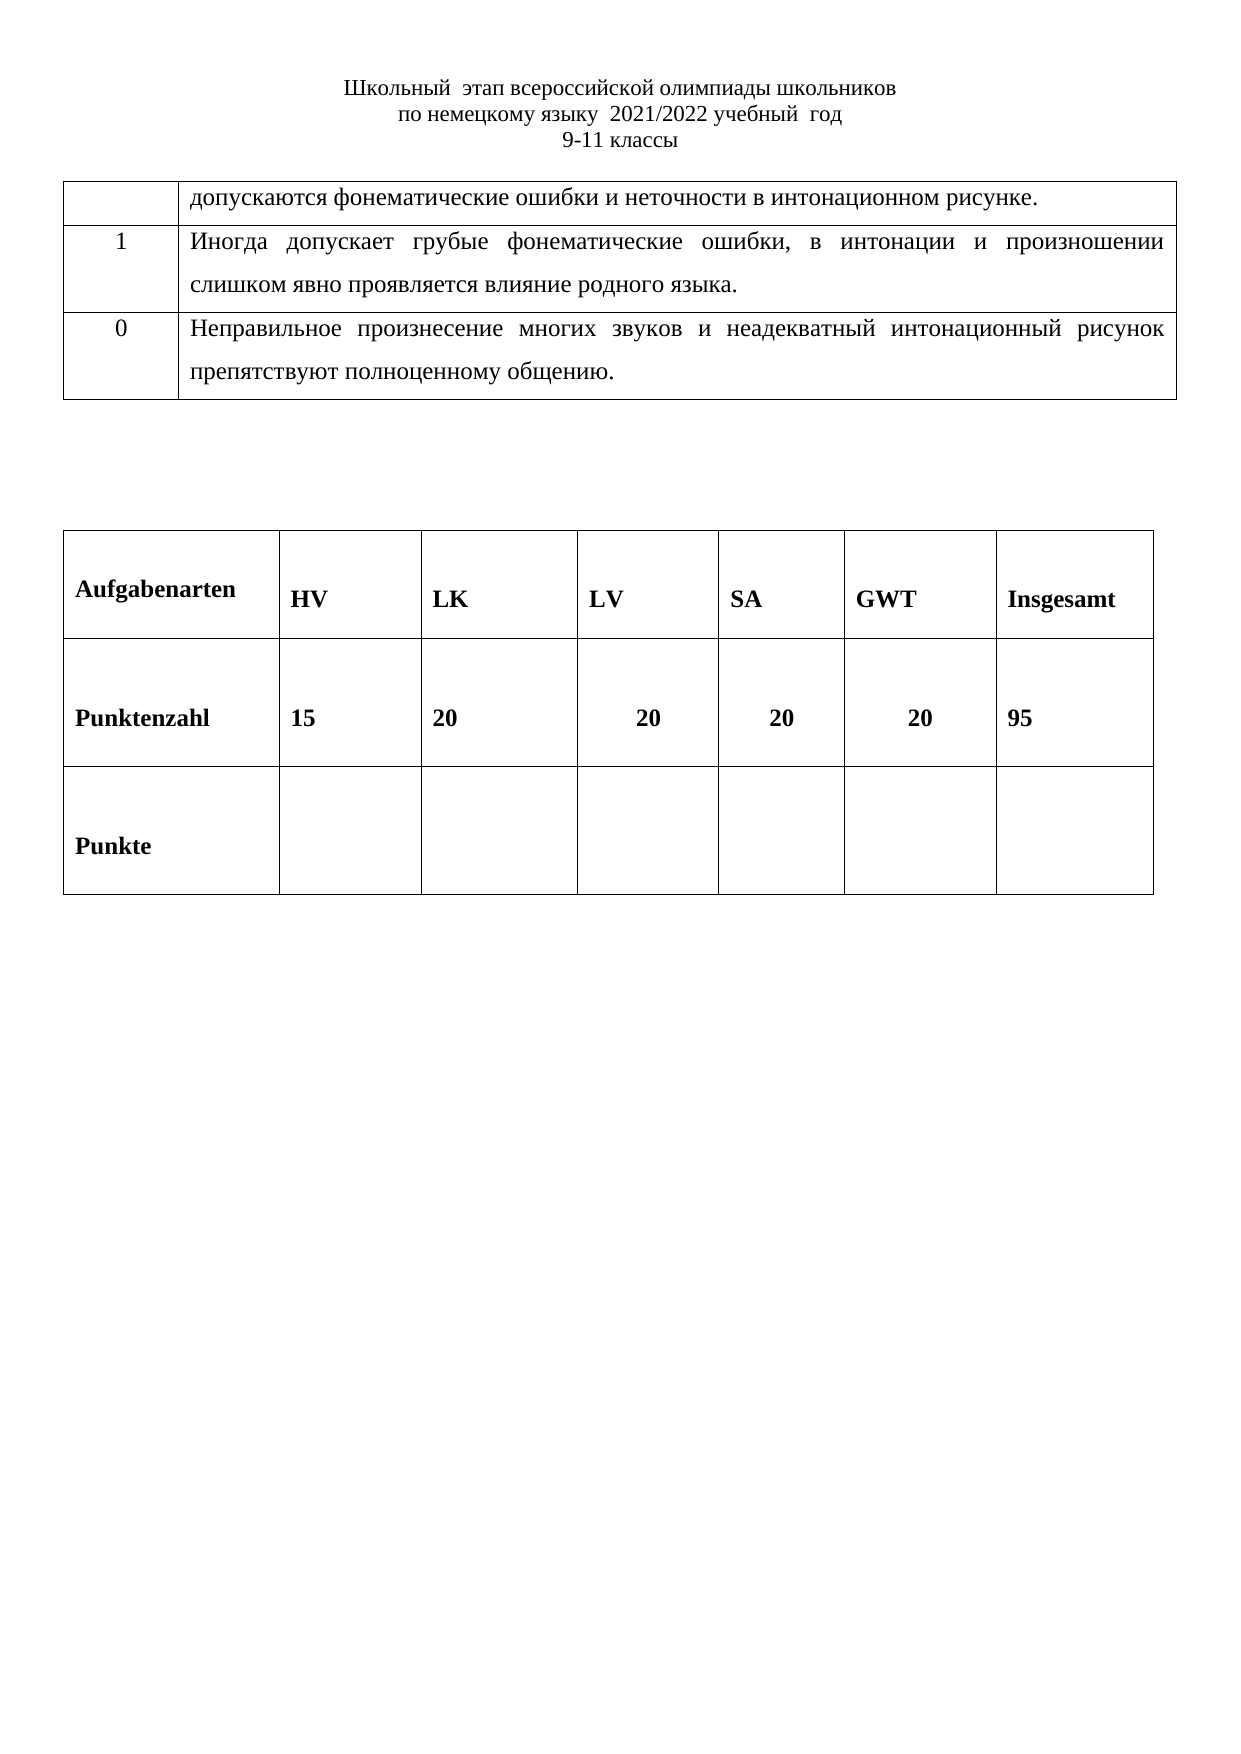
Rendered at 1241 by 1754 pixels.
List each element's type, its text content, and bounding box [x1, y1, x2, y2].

table_cell [280, 767, 421, 893]
table_cell Иногда допускает грубые фонематические ошибки, в интонации и произношении слишком явно проявляется влияние родного языка. [179, 226, 1176, 312]
table_cell Punktenzahl [64, 639, 279, 766]
table_cell [997, 767, 1153, 893]
table_cell 95 [997, 639, 1153, 766]
table_cell 0 [64, 313, 178, 399]
table_cell [719, 767, 844, 893]
table_header LV [578, 531, 718, 638]
table_cell 20 [422, 639, 577, 766]
table_cell 15 [280, 639, 421, 766]
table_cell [179, 182, 1176, 225]
table_header HV [280, 531, 421, 638]
table_header Insgesamt [997, 531, 1153, 638]
table_cell [578, 767, 718, 893]
table_cell 2 [64, 182, 178, 225]
table_cell [422, 767, 577, 893]
table_header Aufgabenarten [64, 531, 279, 638]
table_cell Punkte [64, 767, 279, 893]
table_cell 1 [64, 226, 178, 312]
table_header SA [719, 531, 844, 638]
table_header LK [422, 531, 577, 638]
table_cell 20 [845, 639, 996, 766]
table_cell [845, 767, 996, 893]
table_cell Неправильное произнесение многих звуков и неадекватный интонационный рисунок препятствуют полноценному общению. [179, 313, 1176, 399]
table_header GWT [845, 531, 996, 638]
table_cell 20 [719, 639, 844, 766]
table_cell 20 [578, 639, 718, 766]
